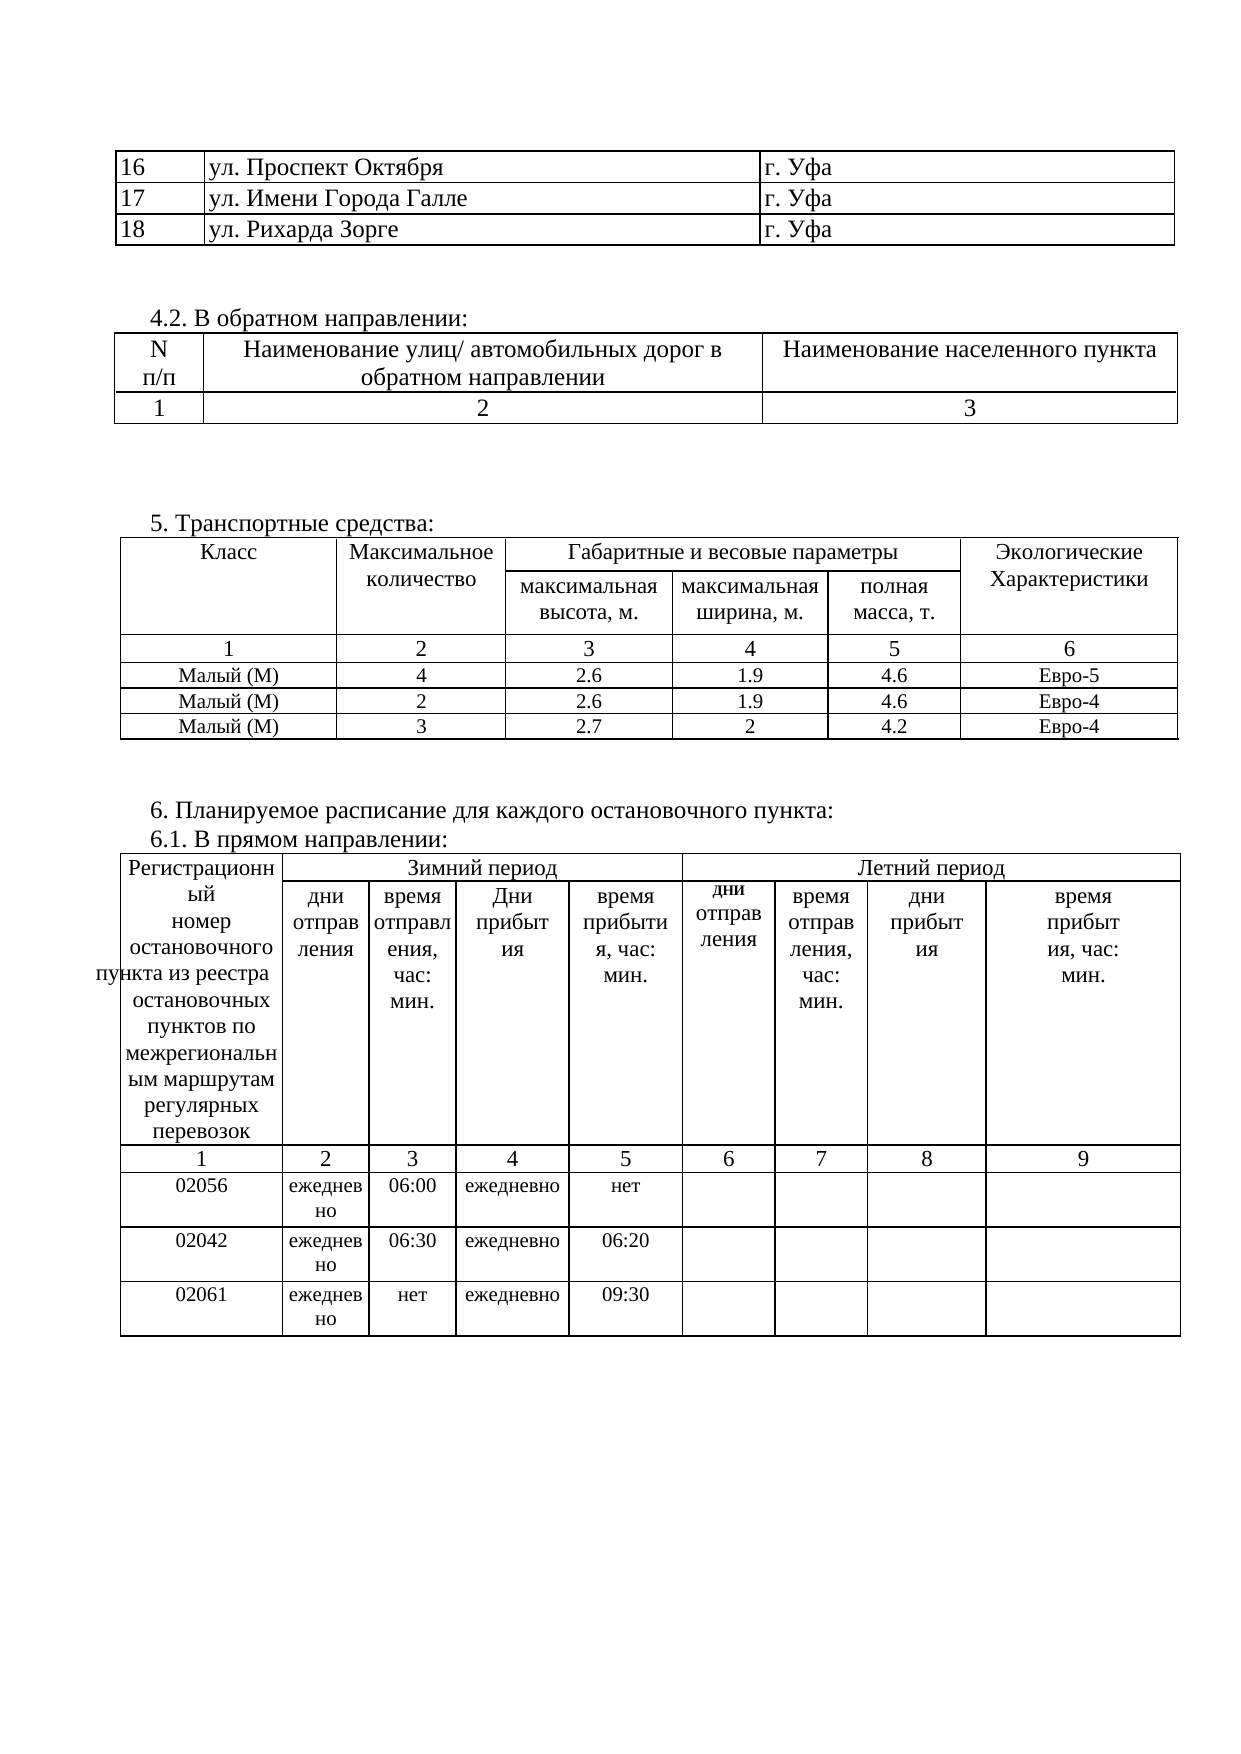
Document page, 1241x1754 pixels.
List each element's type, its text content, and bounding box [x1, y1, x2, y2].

table_cell 3 [370, 1146, 455, 1172]
table_header Класс [121, 538, 336, 633]
table_cell Малый (М) [121, 663, 336, 687]
table_cell 6 [961, 635, 1177, 661]
table_cell 17 [117, 183, 204, 213]
table_cell ежедневно [283, 1228, 368, 1281]
table_cell Евро-5 [961, 663, 1177, 687]
table_cell 2.6 [506, 663, 672, 687]
table_cell [868, 1173, 985, 1226]
table_cell 06:30 [370, 1228, 455, 1281]
table_cell 18 [117, 215, 204, 244]
table_cell максимальная высота, м. [506, 572, 672, 633]
table_cell Дни прибыт ия [457, 882, 568, 1144]
table_header Зимний период [283, 854, 682, 880]
table_cell [683, 1282, 774, 1335]
table_cell [683, 1228, 774, 1281]
table_cell 02042 [121, 1228, 282, 1281]
table_cell [776, 1228, 867, 1281]
table_cell ул. Проспект Октября [205, 152, 759, 181]
table_cell г. Уфа [761, 183, 1174, 213]
table_cell ул. Имени Города Галле [205, 183, 759, 213]
table_cell [987, 1282, 1180, 1335]
table_cell 6 [683, 1146, 774, 1172]
table_cell 5 [570, 1146, 682, 1172]
table_cell 3 [337, 714, 505, 738]
table_header Габаритные и весовые параметры [506, 538, 960, 570]
table_cell время отправ ления, час: мин. [776, 882, 867, 1144]
table_cell 1 [115, 392, 203, 423]
table_header Наименование улиц/ автомобильных дорог в обратном направлении [204, 334, 762, 391]
table_cell 09:30 [570, 1282, 682, 1335]
table_cell г. Уфа [761, 152, 1174, 181]
table_cell 4 [457, 1146, 568, 1172]
table_cell 06:20 [570, 1228, 682, 1281]
table_cell Евро-4 [961, 714, 1177, 738]
table_cell [868, 1282, 985, 1335]
table_cell ежедневно [283, 1282, 368, 1335]
table_cell Малый (М) [121, 714, 336, 738]
table_cell 4 [673, 635, 827, 661]
table_cell дни отправ ления [283, 882, 368, 1144]
table_cell 1.9 [673, 689, 827, 713]
table_cell Евро-4 [961, 689, 1177, 713]
text 6. Планируемое расписание для каждого остановочного пункта: [150, 795, 1090, 824]
text 4.2. В обратном направлении: [150, 303, 1090, 332]
table_cell нет [570, 1173, 682, 1226]
table_cell максимальная ширина, м. [673, 572, 827, 633]
table_cell 1 [121, 1146, 282, 1172]
table_cell время прибыти я, час: мин. [570, 882, 682, 1144]
table_cell 8 [868, 1146, 985, 1172]
table_cell 2 [204, 393, 762, 423]
text 5. Транспортные средства: [150, 508, 1090, 537]
table_cell [776, 1282, 867, 1335]
table_cell 3 [506, 635, 672, 661]
table_cell [683, 1173, 774, 1226]
table_header Экологические Характеристики [961, 538, 1177, 633]
table_cell 4.6 [829, 689, 960, 713]
table_cell 2 [283, 1146, 368, 1172]
table_cell 9 [987, 1146, 1180, 1172]
table_cell [987, 1228, 1180, 1281]
table_cell время отправл ения, час: мин. [370, 882, 455, 1144]
table_cell 1.9 [673, 663, 827, 687]
table_cell 3 [763, 391, 1177, 423]
text 6.1. В прямом направлении: [150, 824, 1090, 852]
table_header Наименование населенного пункта [763, 334, 1177, 391]
table_cell 7 [776, 1146, 867, 1172]
table_cell 5 [829, 635, 960, 661]
table_cell 16 [117, 152, 204, 181]
table_cell дни прибыт ия [868, 882, 985, 1144]
table_cell [868, 1228, 985, 1281]
table_cell 1 [121, 635, 336, 661]
table_cell 02061 [121, 1282, 282, 1335]
table_cell ежедневно [457, 1173, 568, 1226]
table_header N п/п [115, 334, 203, 391]
table_cell время прибыт ия, час: мин. [987, 882, 1180, 1144]
table_cell 2.6 [506, 689, 672, 713]
table_cell 06:00 [370, 1173, 455, 1226]
table_cell 02056 [121, 1173, 282, 1226]
table_header Максимальное количество [337, 538, 505, 633]
table_cell [776, 1173, 867, 1226]
table_header Регистрационный номер остановочного пункта из реестра остановочных пунктов по межрегиональным маршрутам регулярных перевозок [121, 854, 282, 1144]
table_cell Малый (М) [121, 689, 336, 713]
table_cell ежедневно [283, 1173, 368, 1226]
table_cell 2 [337, 689, 505, 713]
table_header Летний период [683, 854, 1180, 880]
table_cell 2 [337, 635, 505, 661]
table_cell ежедневно [457, 1228, 568, 1281]
table_cell полная масса, т. [829, 572, 960, 633]
table_cell ДНИ отправ ления [683, 882, 774, 1144]
table_cell ежедневно [457, 1282, 568, 1335]
table_cell 2.7 [506, 714, 672, 738]
table_cell 4.6 [829, 663, 960, 687]
table_cell нет [370, 1282, 455, 1335]
table_cell ул. Рихарда Зорге [205, 215, 759, 244]
table_cell [987, 1173, 1180, 1226]
table_cell г. Уфа [761, 215, 1174, 244]
table_cell 4.2 [829, 714, 960, 738]
table_cell 4 [337, 663, 505, 687]
table_cell 2 [673, 714, 827, 738]
